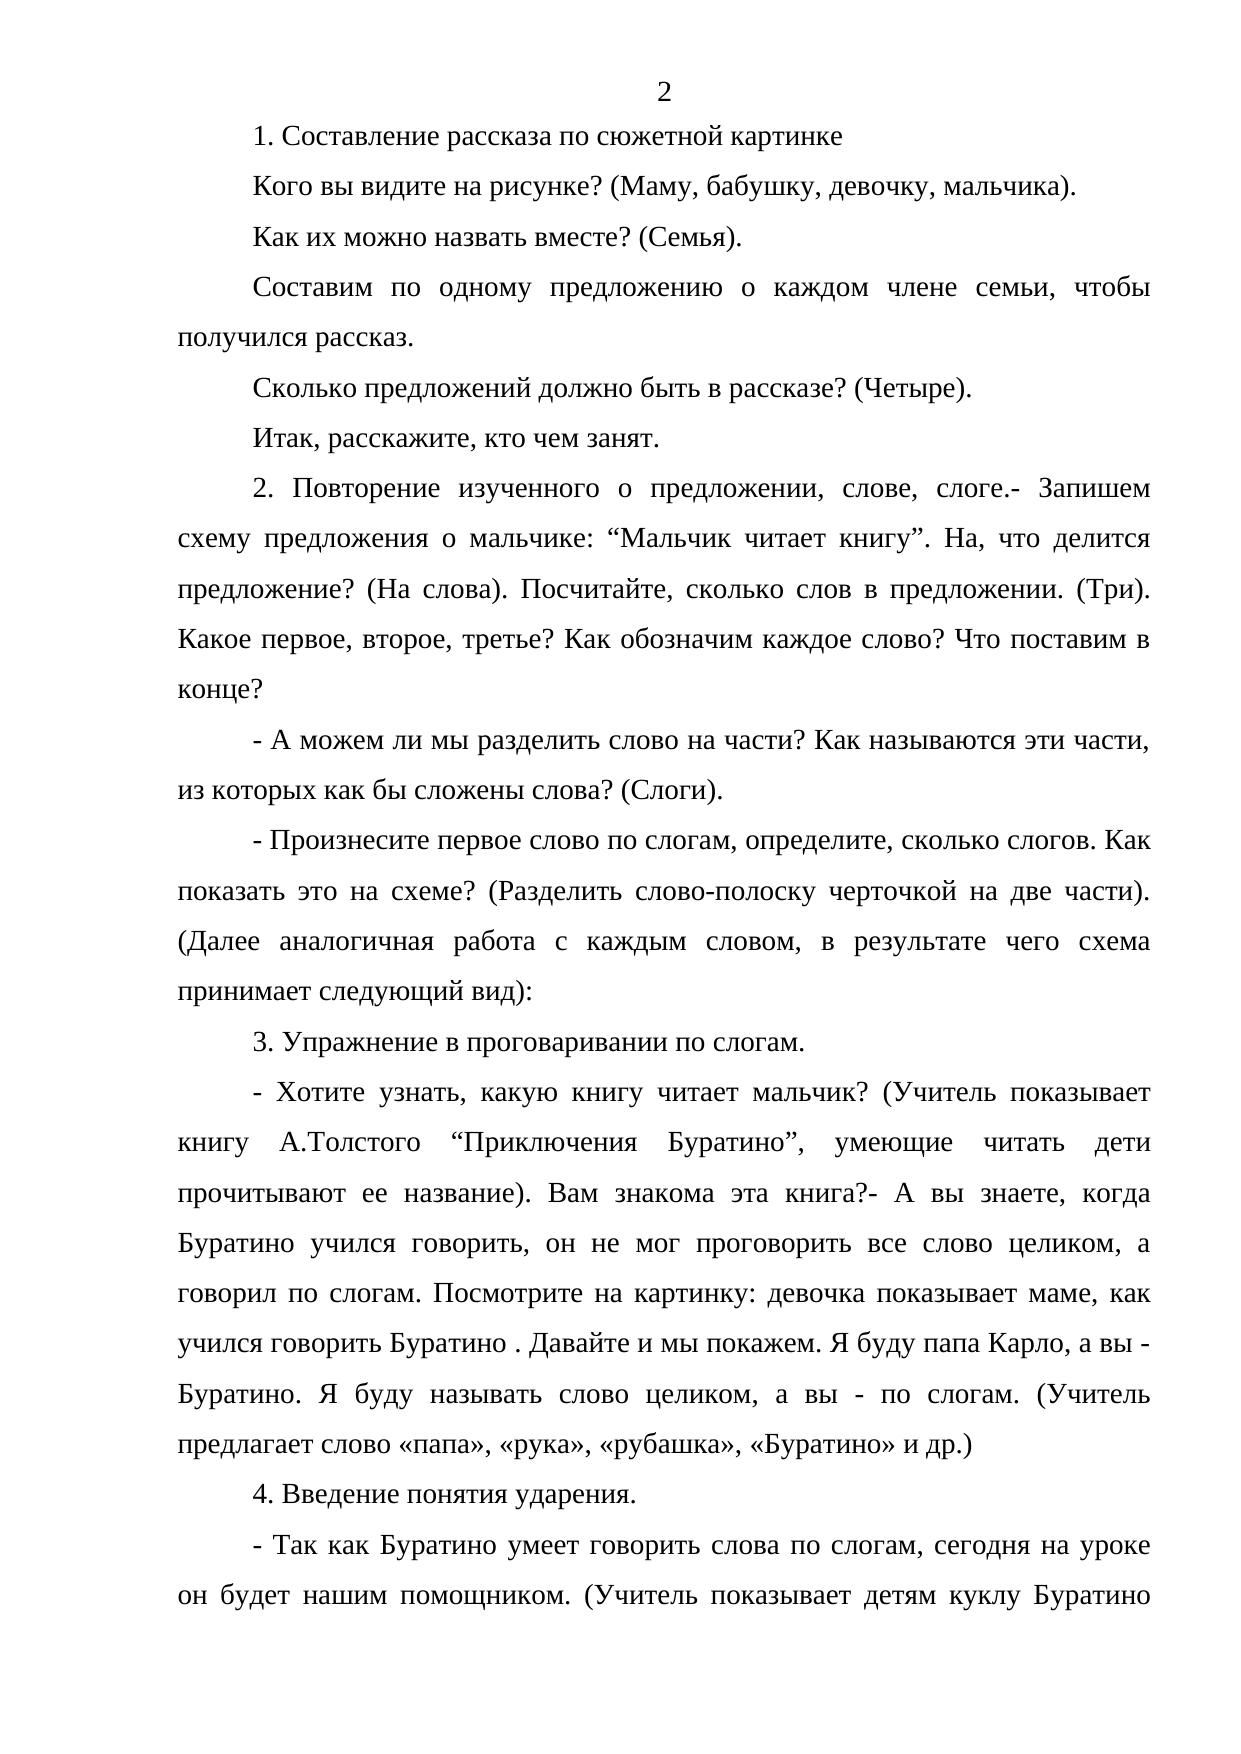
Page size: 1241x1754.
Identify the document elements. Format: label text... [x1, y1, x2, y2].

text Итак, расскажите, кто чем занят. [177, 420, 1152, 453]
text Кого вы видите на рисунке? (Маму, бабушку, девочку, мальчика). [177, 168, 1152, 202]
text Как их можно назвать вместе? (Семья). [177, 219, 1152, 252]
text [177, 1527, 1152, 1611]
text - Хотите узнать, какую книгу читает мальчик? (Учитель показывает книгу А.Толстого “Приключения Буратино”, умеющие читать дети прочитывают ее название). Вам знакома эта книга?- А вы знаете, когда Буратино учился говорить, он не мог проговорить все слово целиком, а говорил по слогам. Посмотрите на картинку: девочка показывает маме, как учился говорить Буратино . Давайте и мы покажем. Я буду папа Карло, а вы - Буратино. Я буду называть слово целиком, а вы - по слогам. (Учитель предлагает слово «папа», «рука», «рубашка», «Буратино» и др.) [177, 1074, 1152, 1460]
text 3. Упражнение в проговаривании по слогам. [177, 1024, 1152, 1057]
text 1. Составление рассказа по сюжетной картинке [177, 118, 1152, 152]
text - А можем ли мы разделить слово на части? Как называются эти части, из которых как бы сложены слова? (Слоги). [177, 722, 1152, 806]
text Сколько предложений должно быть в рассказе? (Четыре). [177, 370, 1152, 403]
text 4. Введение понятия ударения. [177, 1477, 1152, 1510]
text - Произнесите первое слово по слогам, определите, сколько слогов. Как показать это на схеме? (Разделить слово-полоску черточкой на две части). (Далее аналогичная работа с каждым словом, в результате чего схема принимает следующий вид): [177, 822, 1152, 1007]
text Составим по одному предложению о каждом члене семьи, чтобы получился рассказ. [177, 269, 1152, 353]
text 2. Повторение изученного о предложении, слове, слоге.- Запишем схему предложения о мальчике: “Мальчик читает книгу”. На, что делится предложение? (На слова). Посчитайте, сколько слов в предложении. (Три). Какое первое, второе, третье? Как обозначим каждое слово? Что поставим в конце? [177, 470, 1152, 705]
